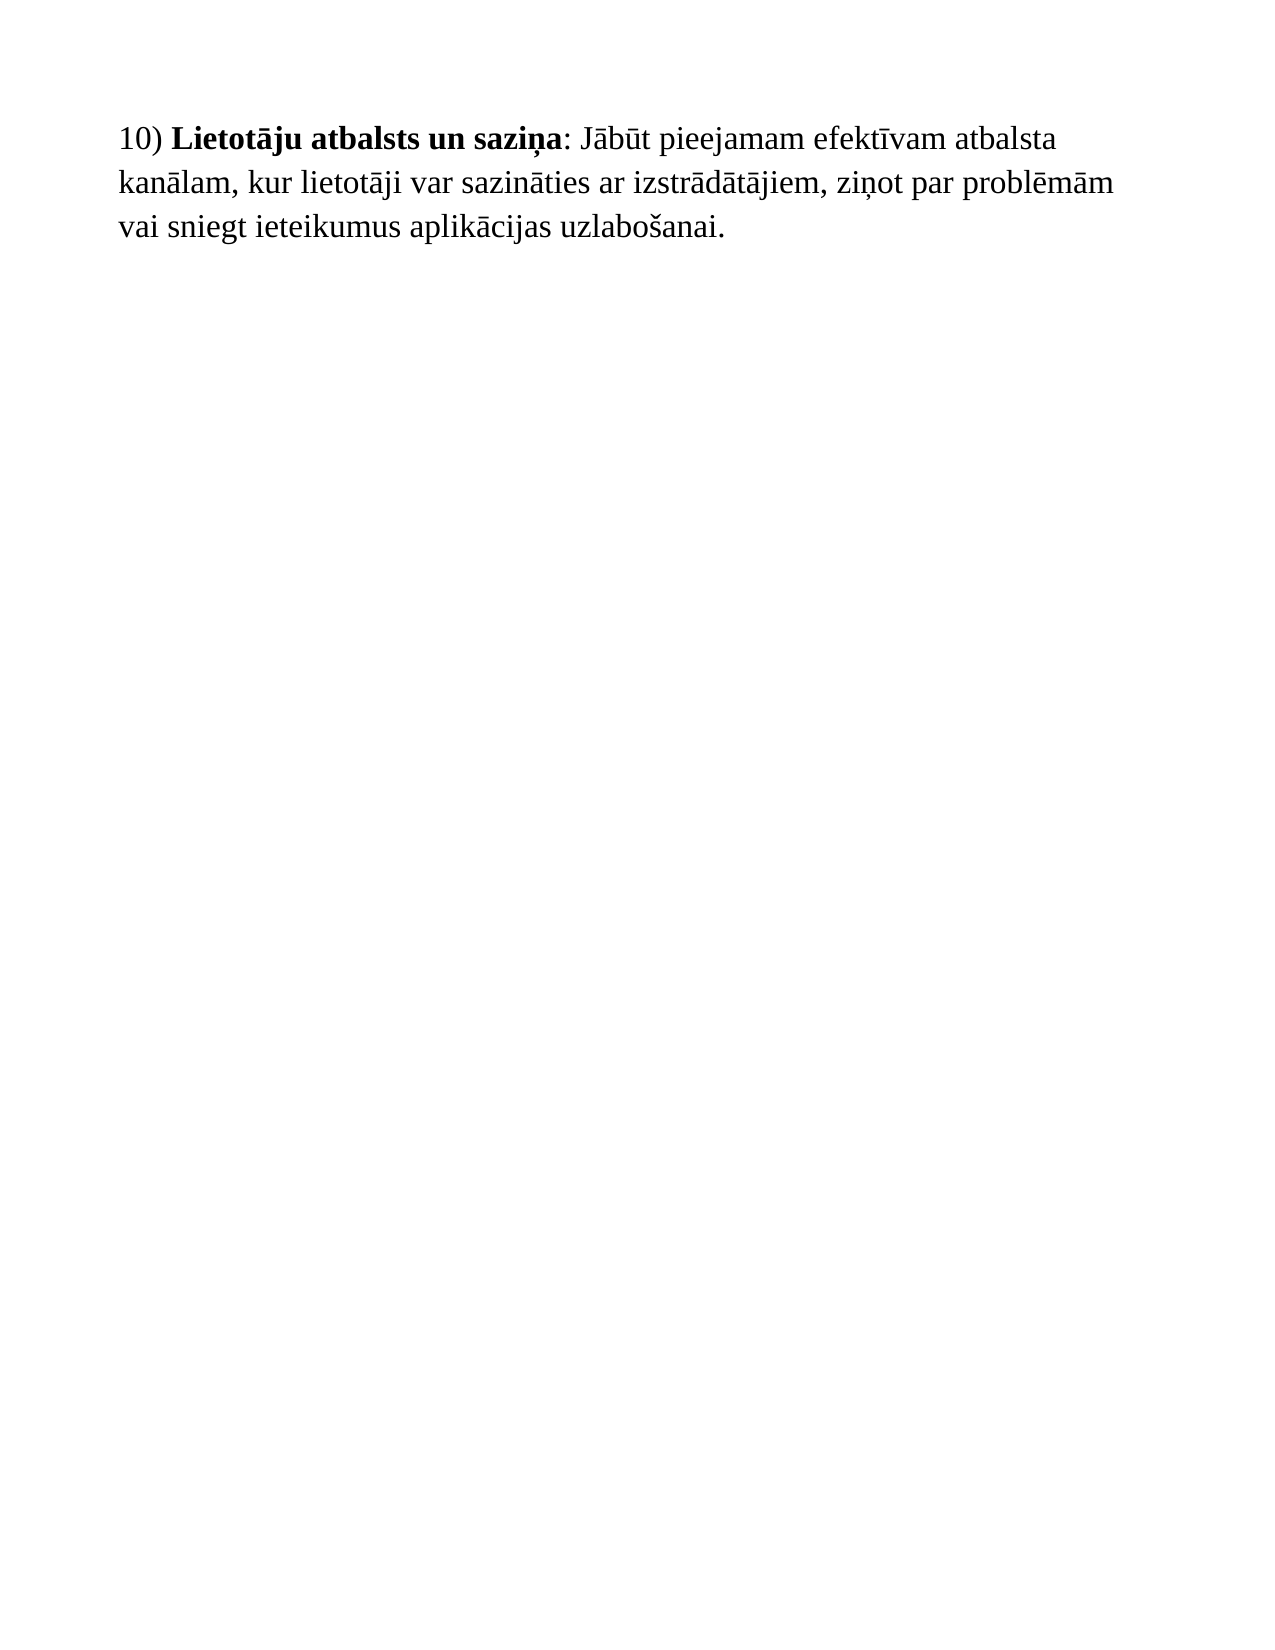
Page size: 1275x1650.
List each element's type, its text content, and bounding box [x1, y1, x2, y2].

text 10) Lietotāju atbalsts un saziņa: Jābūt pieejamam efektīvam atbalsta kanālam, kur lietotāji var sazināties ar izstrādātājiem, ziņot par problēmām vai sniegt ieteikumus aplikācijas uzlabošanai. [118, 118, 1157, 244]
